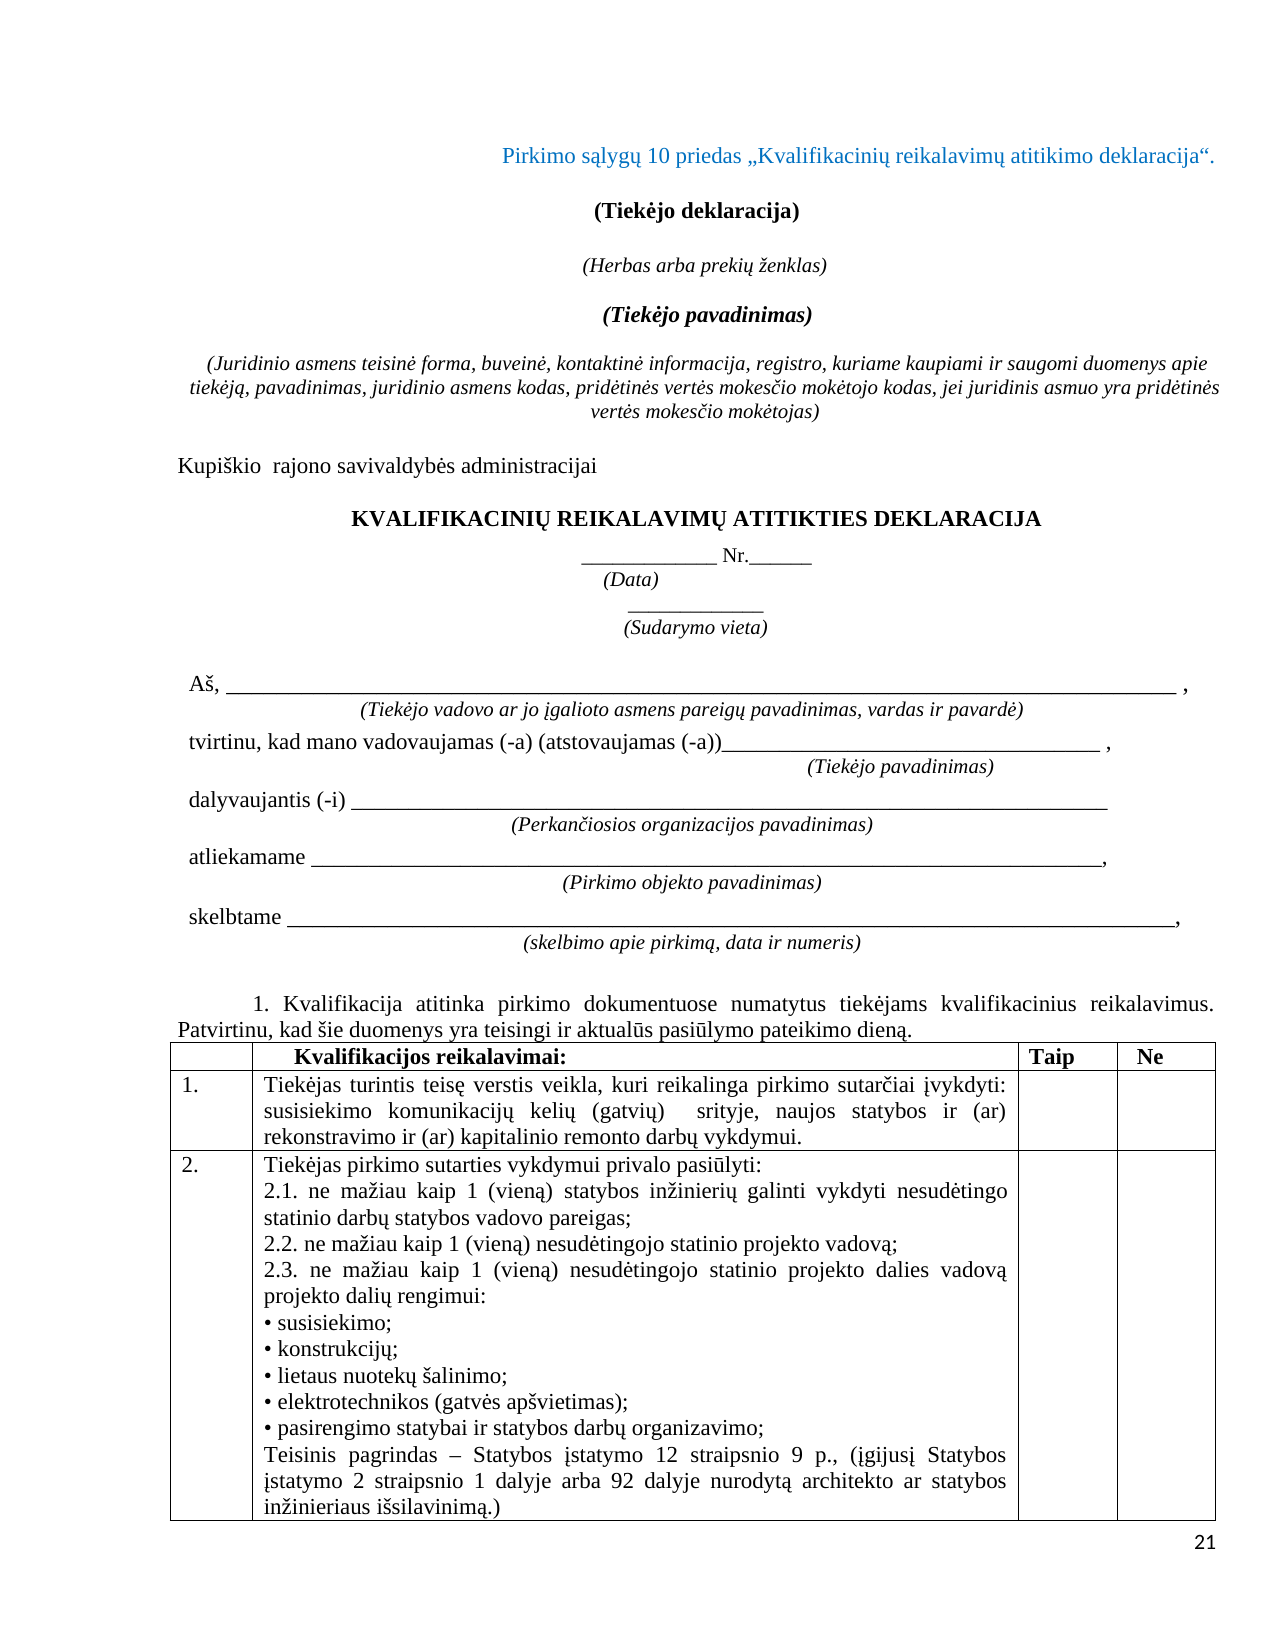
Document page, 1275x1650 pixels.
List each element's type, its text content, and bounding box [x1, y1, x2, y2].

text (Data) [447, 567, 1216, 591]
text (Tiekėjo deklaracija) [177, 197, 1216, 224]
table_cell (Tiekėjo pavadinimas) [177, 754, 1201, 786]
text (Herbas arba prekių ženklas) [177, 252, 1234, 277]
table_cell Tiekėjas turintis teisę verstis veikla, kuri reikalinga pirkimo sutarčiai įvykdyti: susisiekimo komunikacijų kelių (gatvių) srityje, naujos statybos ir (ar) rekonstravimo ir (ar) kapitalinio remonto darbų vykdymui. [253, 1071, 1018, 1150]
table_cell (skelbimo apie pirkimą, data ir numeris) [177, 930, 1201, 961]
table_cell (Tiekėjo vadovo ar jo įgalioto asmens pareigų pavadinimas, vardas ir pavardė) [177, 697, 1201, 728]
table_cell [171, 1071, 252, 1150]
text (Juridinio asmens teisinė forma, buveinė, kontaktinė informacija, registro, kuriame kaupiami ir saugomi duomenys apie tiekėją, pavadinimas, juridinio asmens kodas, pridėtinės vertės mokesčio mokėtojo kodas, jei juridinis asmuo yra pridėtinės vertės mokesčio mokėtojas) [177, 351, 1234, 423]
table_cell (Pirkimo objekto pavadinimas) [177, 870, 1201, 901]
table_cell [171, 1151, 252, 1520]
table_cell skelbtame _______________________________________________________________________, [177, 901, 1201, 929]
table_cell [1118, 1151, 1215, 1520]
table_header Taip [1019, 1043, 1117, 1070]
table_cell (Perkančiosios organizacijos pavadinimas) [177, 812, 1201, 843]
table_header [171, 1043, 252, 1070]
text (Tiekėjo pavadinimas) [177, 301, 1234, 327]
text 1. Kvalifikacija atitinka pirkimo dokumentuose numatytus tiekėjams kvalifikacinius reikalavimus. Patvirtinu, kad šie duomenys yra teisingi ir aktualūs pasiūlymo pateikimo dieną. [177, 989, 1216, 1042]
table_header Aš, ____________________________________________________________________________ , [177, 668, 1201, 697]
table_cell tvirtinu, kad mano vadovaujamas (-a) (atstovaujamas (-a))_________________________________ , [177, 728, 1201, 754]
text Kupiškio rajono savivaldybės administracijai [177, 452, 1216, 478]
table_cell [1118, 1071, 1215, 1150]
table_cell atliekamame _____________________________________________________________________, [177, 843, 1201, 869]
table_cell dalyvaujantis (-i) __________________________________________________________________ [177, 786, 1201, 812]
table_header Kvalifikacijos reikalavimai: [253, 1043, 1018, 1070]
subtitle Pirkimo sąlygų 10 priedas „Kvalifikacinių reikalavimų atitikimo deklaracija“. [177, 142, 1216, 169]
table_cell [1019, 1071, 1117, 1150]
text _____________ [177, 591, 1216, 615]
text (Sudarymo vieta) [177, 615, 1216, 639]
text KVALIFIKACINIŲ REIKALAVIMŲ ATITIKTIES DEKLARACIJA [177, 505, 1216, 531]
table_cell [1019, 1151, 1117, 1520]
text _____________ Nr.______ [177, 543, 1216, 567]
table_cell Tiekėjas pirkimo sutarties vykdymui privalo pasiūlyti: 2.1. ne mažiau kaip 1 (vieną) statybos inžinierių galinti vykdyti nesudėtingo statinio darbų statybos vadovo pareigas; 2.2. ne mažiau kaip 1 (vieną) nesudėtingojo statinio projekto vadovą; 2.3. ne mažiau kaip 1 (vieną) nesudėtingojo statinio projekto dalies vadovą projekto dalių rengimui: • susisiekimo; • konstrukcijų; • lietaus nuotekų šalinimo; • elektrotechnikos (gatvės apšvietimas); • pasirengimo statybai ir statybos darbų organizavimo; Teisinis pagrindas – Statybos įstatymo 12 straipsnio 9 p., (įgijusį Statybos įstatymo 2 straipsnio 1 dalyje arba 92 dalyje nurodytą architekto ar statybos inžinieriaus išsilavinimą.) [253, 1151, 1018, 1520]
table_header Ne [1118, 1043, 1215, 1070]
